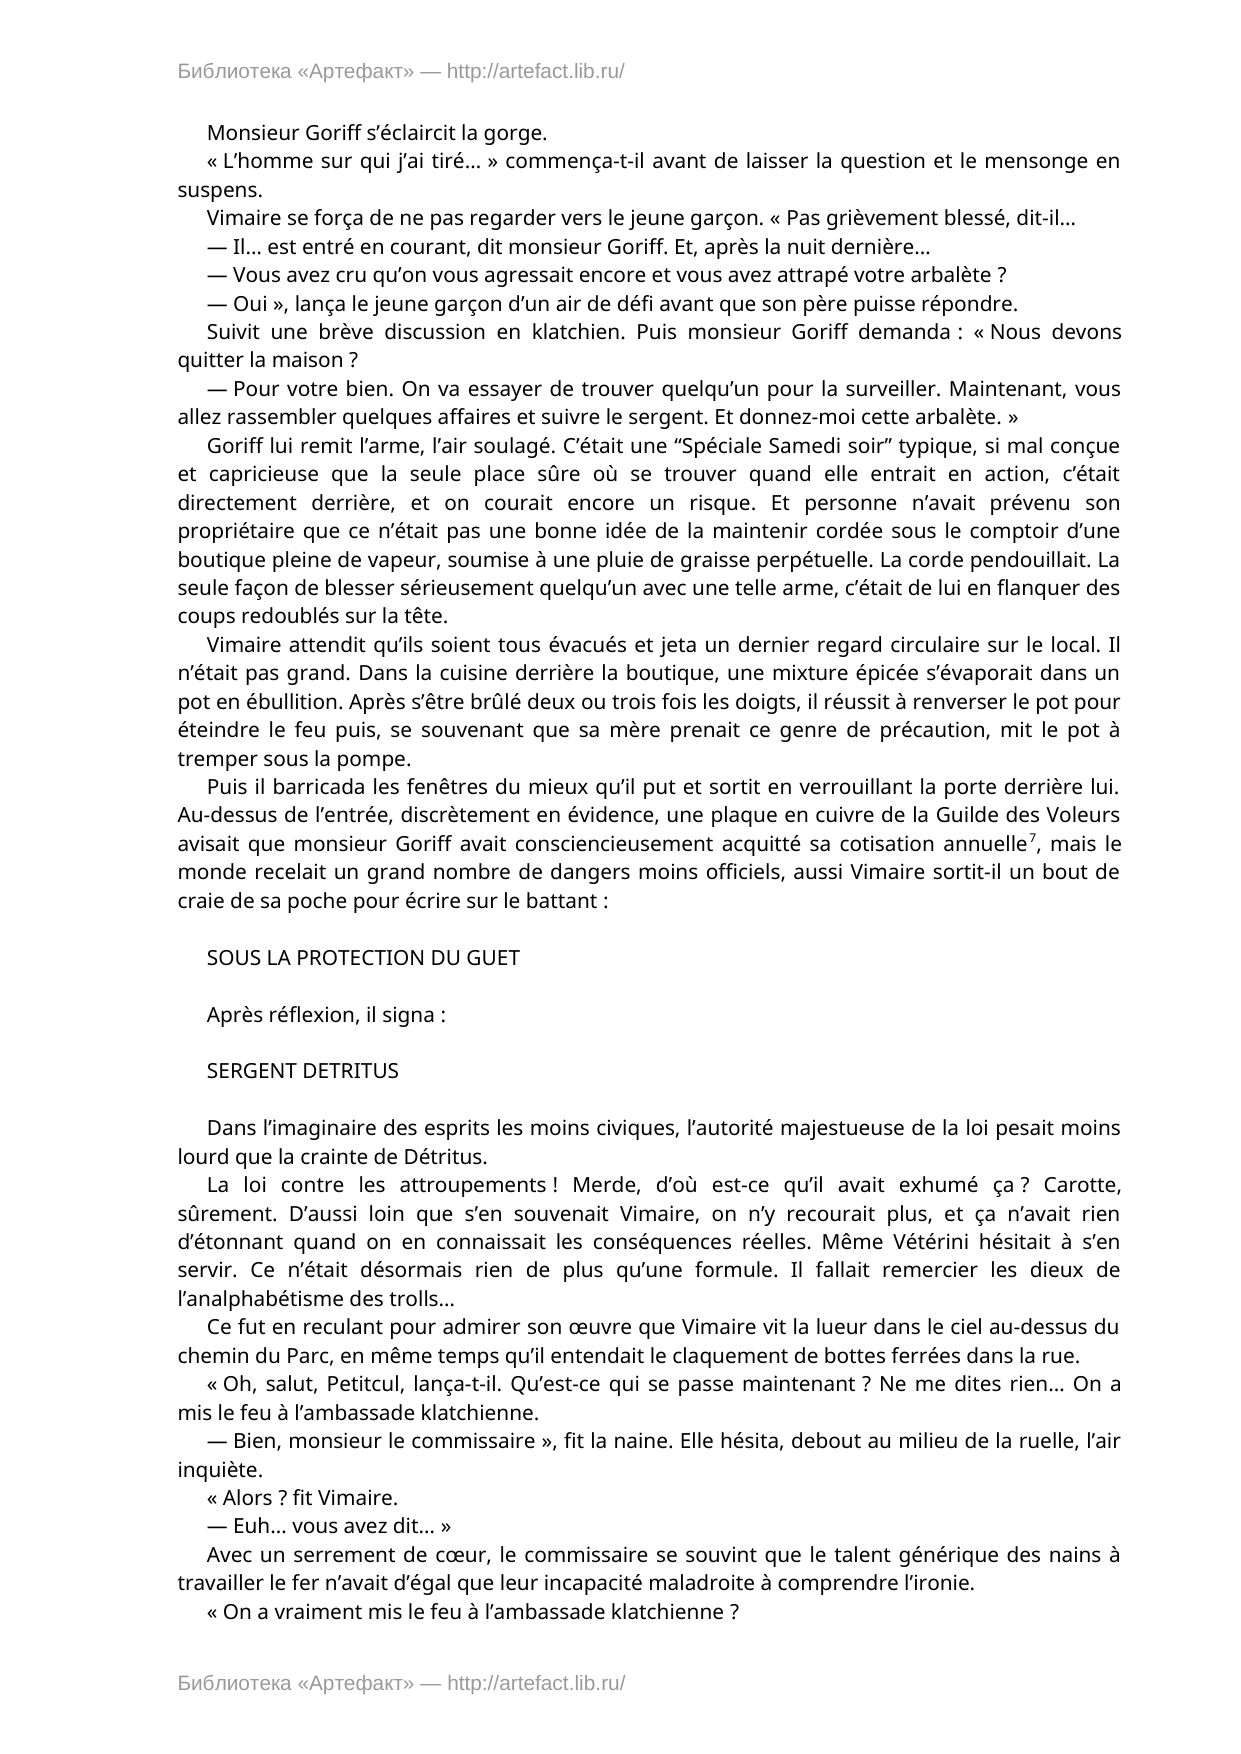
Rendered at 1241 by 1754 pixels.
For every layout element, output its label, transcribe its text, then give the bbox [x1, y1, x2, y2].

text Goriff lui remit l’arme, l’air soulagé. C’était une “Spéciale Samedi soir” typique, si mal conçue et capricieuse que la seule place sûre où se trouver quand elle entrait en action, c’était directement derrière, et on courait encore un risque. Et personne n’avait prévenu son propriétaire que ce n’était pas une bonne idée de la maintenir cordée sous le comptoir d’une boutique pleine de vapeur, soumise à une pluie de graisse perpétuelle. La corde pendouillait. La seule façon de blesser sérieusement quelqu’un avec une telle arme, c’était de lui en flanquer des coups redoublés sur la tête. [177, 431, 1122, 630]
text La loi contre les attroupements ! Merde, d’où est-ce qu’il avait exhumé ça ? Carotte, sûrement. D’aussi loin que s’en souvenait Vimaire, on n’y recourait plus, et ça n’avait rien d’étonnant quand on en connaissait les conséquences réelles. Même Vétérini hésitait à s’en servir. Ce n’était désormais rien de plus qu’une formule. Il fallait remercier les dieux de l’analphabétisme des trolls… [177, 1170, 1122, 1312]
text — Bien, monsieur le commissaire », fit la naine. Elle hésita, debout au milieu de la ruelle, l’air inquiète. [177, 1426, 1122, 1483]
text « Oh, salut, Petitcul, lança-t-il. Qu’est-ce qui se passe maintenant ? Ne me dites rien… On a mis le feu à l’ambassade klatchienne. [177, 1369, 1122, 1426]
text Dans l’imaginaire des esprits les moins civiques, l’autorité majestueuse de la loi pesait moins lourd que la crainte de Détritus. [177, 1113, 1122, 1170]
text — Pour votre bien. On va essayer de trouver quelqu’un pour la surveiller. Maintenant, vous allez rassembler quelques affaires et suivre le sergent. Et donnez-moi cette arbalète. » [177, 374, 1122, 431]
text Avec un serrement de cœur, le commissaire se souvint que le talent générique des nains à travailler le fer n’avait d’égal que leur incapacité maladroite à comprendre l’ironie. [177, 1540, 1122, 1597]
text Ce fut en reculant pour admirer son œuvre que Vimaire vit la lueur dans le ciel au-dessus du chemin du Parc, en même temps qu’il entendait le claquement de bottes ferrées dans la rue. [177, 1312, 1122, 1369]
text Vimaire se força de ne pas regarder vers le jeune garçon. « Pas grièvement blessé, dit-il… [177, 203, 1122, 232]
text « L’homme sur qui j’ai tiré… » commença-t-il avant de laisser la question et le mensonge en suspens. [177, 147, 1122, 203]
text — Vous avez cru qu’on vous agressait encore et vous avez attrapé votre arbalète ? [177, 260, 1122, 289]
text — Il… est entré en courant, dit monsieur Goriff. Et, après la nuit dernière… [177, 232, 1122, 260]
text « On a vraiment mis le feu à l’ambassade klatchienne ? [177, 1597, 1122, 1625]
text — Euh… vous avez dit… » [177, 1512, 1122, 1540]
text Après réflexion, il signa : [177, 1000, 1122, 1028]
text Monsieur Goriff s’éclaircit la gorge. [177, 118, 1122, 147]
text Suivit une brève discussion en klatchien. Puis monsieur Goriff demanda : « Nous devons quitter la maison ? [177, 317, 1122, 374]
text SOUS LA PROTECTION DU GUET [177, 943, 1122, 971]
text SERGENT DETRITUS [177, 1057, 1122, 1085]
text « Alors ? fit Vimaire. [177, 1483, 1122, 1512]
text Vimaire attendit qu’ils soient tous évacués et jeta un dernier regard circulaire sur le local. Il n’était pas grand. Dans la cuisine derrière la boutique, une mixture épicée s’évaporait dans un pot en ébullition. Après s’être brûlé deux ou trois fois les doigts, il réussit à renverser le pot pour éteindre le feu puis, se souvenant que sa mère prenait ce genre de précaution, mit le pot à tremper sous la pompe. [177, 630, 1122, 772]
text — Oui », lança le jeune garçon d’un air de défi avant que son père puisse répondre. [177, 289, 1122, 317]
text Puis il barricada les fenêtres du mieux qu’il put et sortit en verrouillant la porte derrière lui. Au-dessus de l’entrée, discrètement en évidence, une plaque en cuivre de la Guilde des Voleurs avisait que monsieur Goriff avait consciencieusement acquitté sa cotisation annuelle7, mais le monde recelait un grand nombre de dangers moins officiels, aussi Vimaire sortit-il un bout de craie de sa poche pour écrire sur le battant : [177, 772, 1122, 914]
